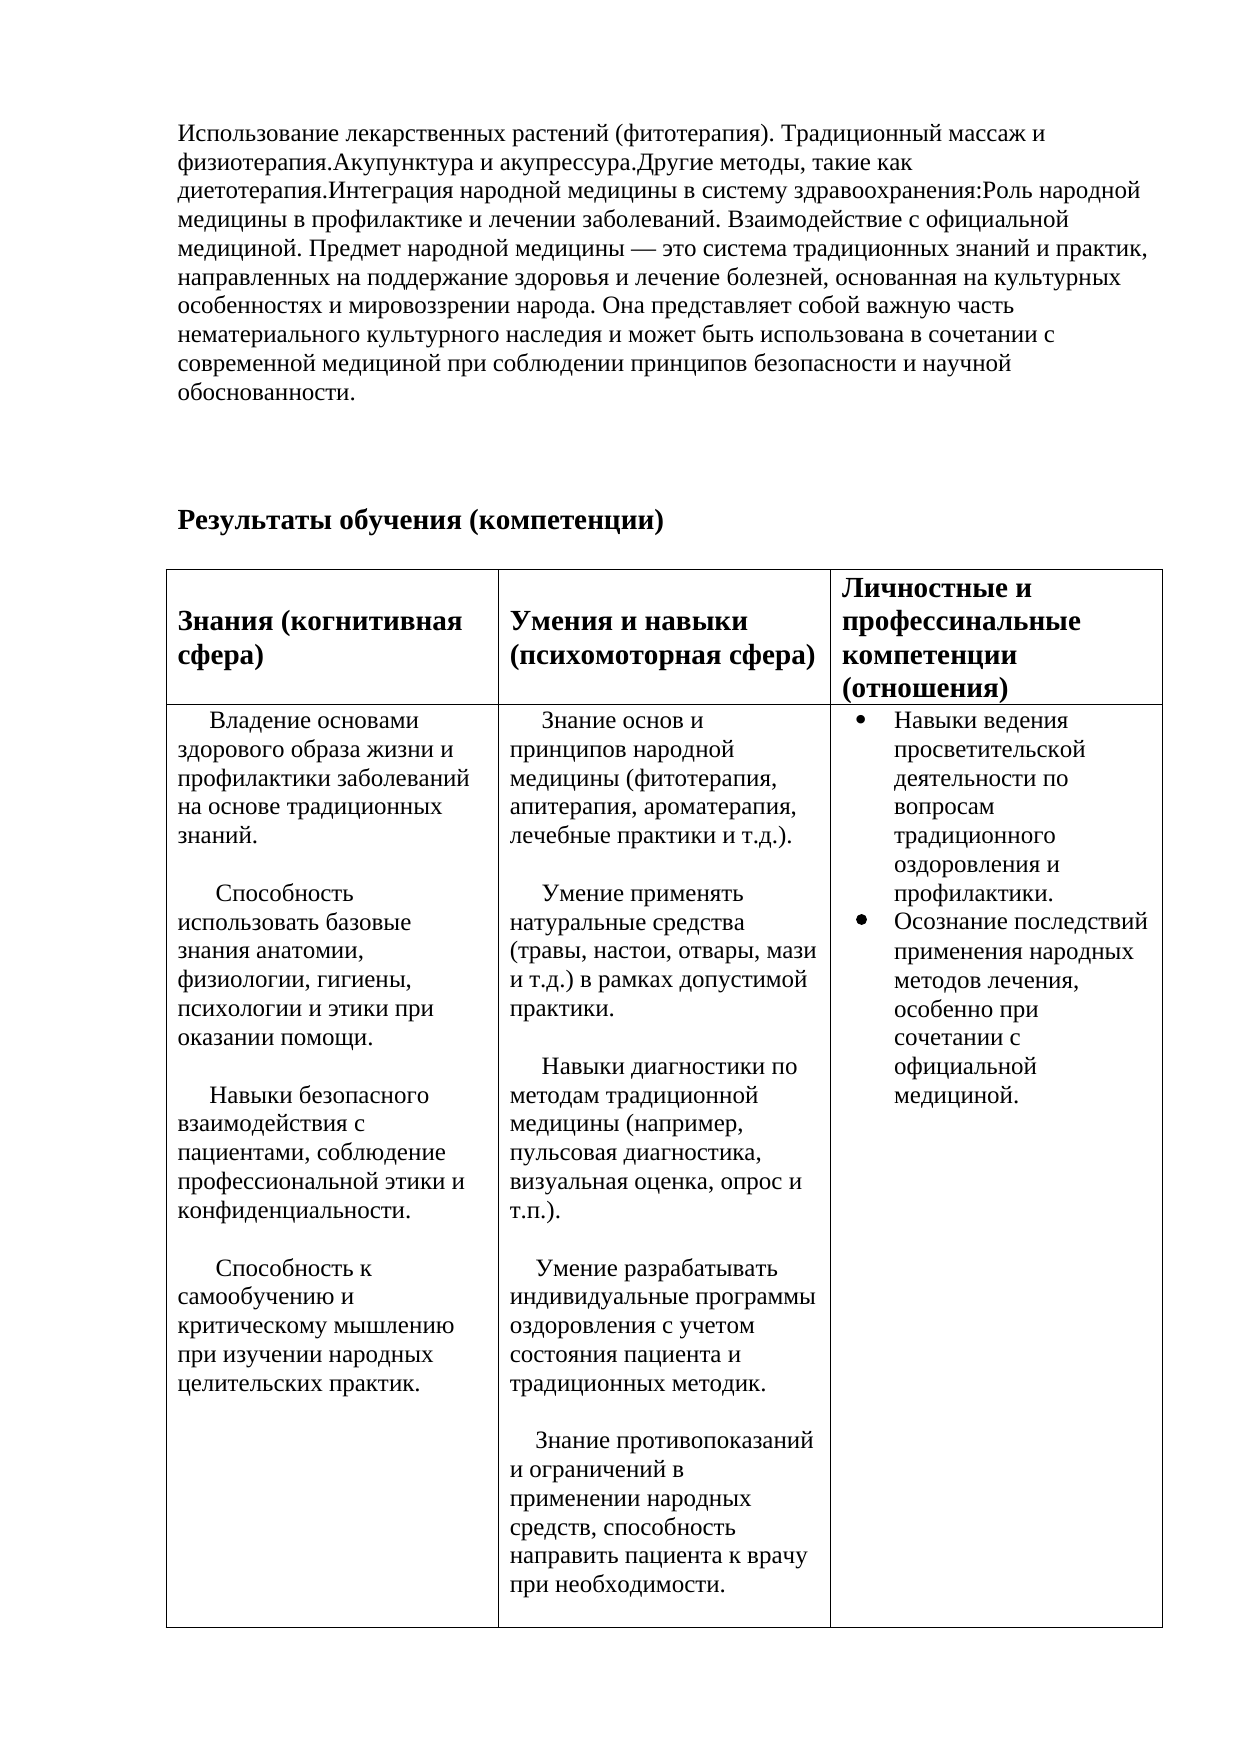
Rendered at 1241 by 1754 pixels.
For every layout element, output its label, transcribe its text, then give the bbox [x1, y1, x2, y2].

table_header Личностные и профессинальные компетенции (отношения) [831, 570, 1162, 704]
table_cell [499, 705, 830, 1627]
text Результаты обучения (компетенции) [177, 502, 1152, 535]
table_header Знания (когнитивная сфера) [167, 570, 498, 704]
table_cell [167, 705, 498, 1627]
text Использование лекарственных растений (фитотерапия). Традиционный массаж и физиотерапия.Акупунктура и акупрессура.Другие методы, такие как диетотерапия.Интеграция народной медицины в систему здравоохранения:Роль народной медицины в профилактике и лечении заболеваний. Взаимодействие с официальной медициной. Предмет народной медицины — это система традиционных знаний и практик, направленных на поддержание здоровья и лечение болезней, основанная на культурных особенностях и мировоззрении народа. Она представляет собой важную часть нематериального культурного наследия и может быть использована в сочетании с современной медициной при соблюдении принципов безопасности и научной обоснованности. [177, 118, 1152, 406]
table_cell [831, 705, 1162, 1627]
table_header Умения и навыки (психомоторная сфера) [499, 570, 830, 704]
